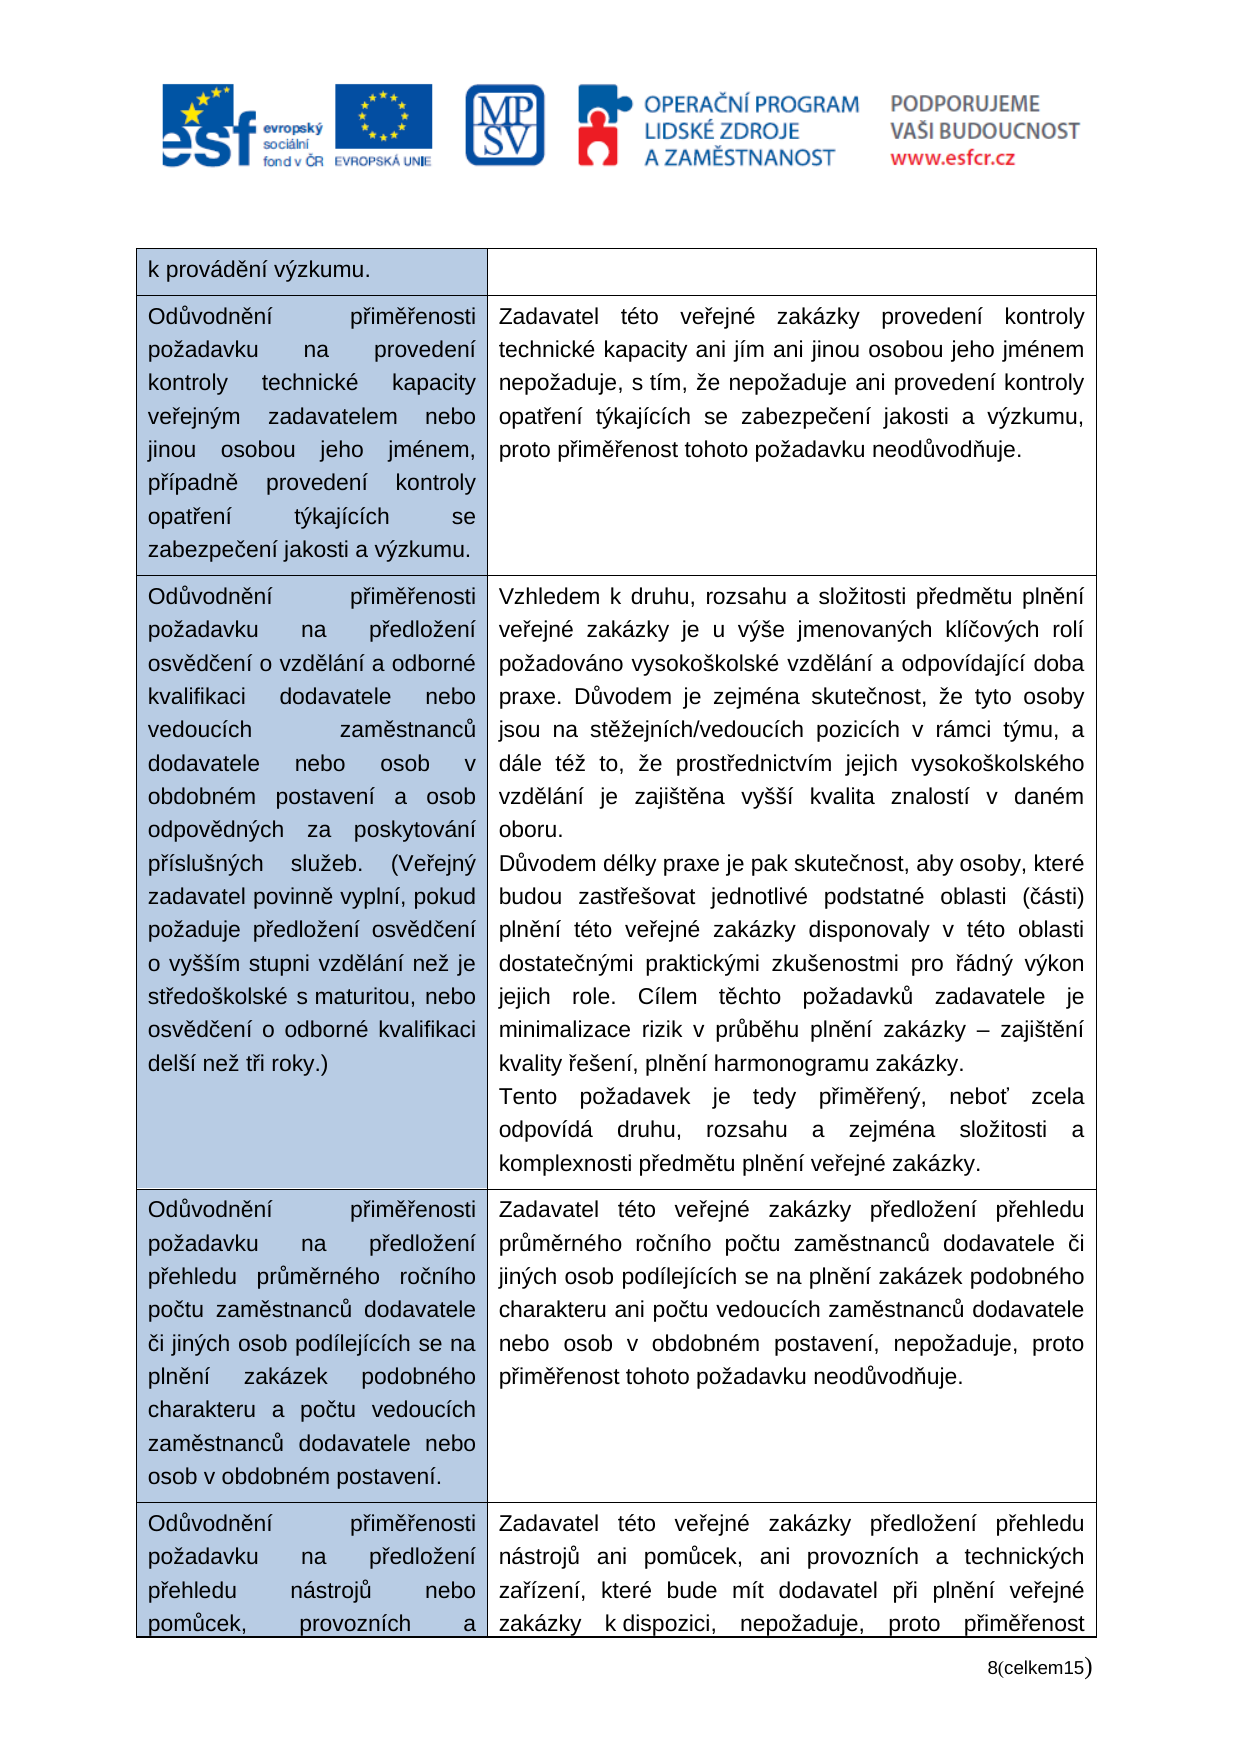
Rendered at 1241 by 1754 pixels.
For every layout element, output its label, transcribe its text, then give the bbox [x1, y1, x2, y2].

table_cell Odůvodnění přiměřenosti požadavku na předložení osvědčení o vzdělání a odborné kvalifikaci dodavatele nebo vedoucích zaměstnanců dodavatele nebo osob v obdobném postavení a osob odpovědných za poskytování příslušných služeb. (Veřejný zadavatel povinně vyplní, pokud požaduje předložení osvědčení o vyšším stupni vzdělání než je středoškolské s maturitou, nebo osvědčení o odborné kvalifikaci delší než tři roky.) [137, 576, 487, 1188]
table_cell Zadavatel této veřejné zakázky předložení přehledu průměrného ročního počtu zaměstnanců dodavatele či jiných osob podílejících se na plnění zakázek podobného charakteru ani počtu vedoucích zaměstnanců dodavatele nebo osob v obdobném postavení, nepožaduje, proto přiměřenost tohoto požadavku neodůvodňuje. [488, 1190, 1096, 1502]
table_cell Vzhledem k druhu, rozsahu a složitosti předmětu plnění veřejné zakázky je u výše jmenovaných klíčových rolí požadováno vysokoškolské vzdělání a odpovídající doba praxe. Důvodem je zejména skutečnost, že tyto osoby jsou na stěžejních/vedoucích pozicích v rámci týmu, a dále též to, že prostřednictvím jejich vysokoškolského vzdělání je zajištěna vyšší kvalita znalostí v daném oboru. Důvodem délky praxe je pak skutečnost, aby osoby, které budou zastřešovat jednotlivé podstatné oblasti (části) plnění této veřejné zakázky disponovaly v této oblasti dostatečnými praktickými zkušenostmi pro řádný výkon jejich role. Cílem těchto požadavků zadavatele je minimalizace rizik v průběhu plnění zakázky – zajištění kvality řešení, plnění harmonogramu zakázky. Tento požadavek je tedy přiměřený, neboť zcela odpovídá druhu, rozsahu a zejména složitosti a komplexnosti předmětu plnění veřejné zakázky. [488, 576, 1096, 1188]
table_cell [137, 1503, 487, 1636]
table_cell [137, 249, 487, 295]
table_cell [488, 249, 1096, 295]
table_cell Odůvodnění přiměřenosti požadavku na předložení přehledu průměrného ročního počtu zaměstnanců dodavatele či jiných osob podílejících se na plnění zakázek podobného charakteru a počtu vedoucích zaměstnanců dodavatele nebo osob v obdobném postavení. [137, 1190, 487, 1502]
table_cell Zadavatel této veřejné zakázky provedení kontroly technické kapacity ani jím ani jinou osobou jeho jménem nepožaduje, s tím, že nepožaduje ani provedení kontroly opatření týkajících se zabezpečení jakosti a výzkumu, proto přiměřenost tohoto požadavku neodůvodňuje. [488, 296, 1096, 575]
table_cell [488, 1503, 1096, 1636]
table_cell Odůvodnění přiměřenosti požadavku na provedení kontroly technické kapacity veřejným zadavatelem nebo jinou osobou jeho jménem, případně provedení kontroly opatření týkajících se zabezpečení jakosti a výzkumu. [137, 296, 487, 575]
